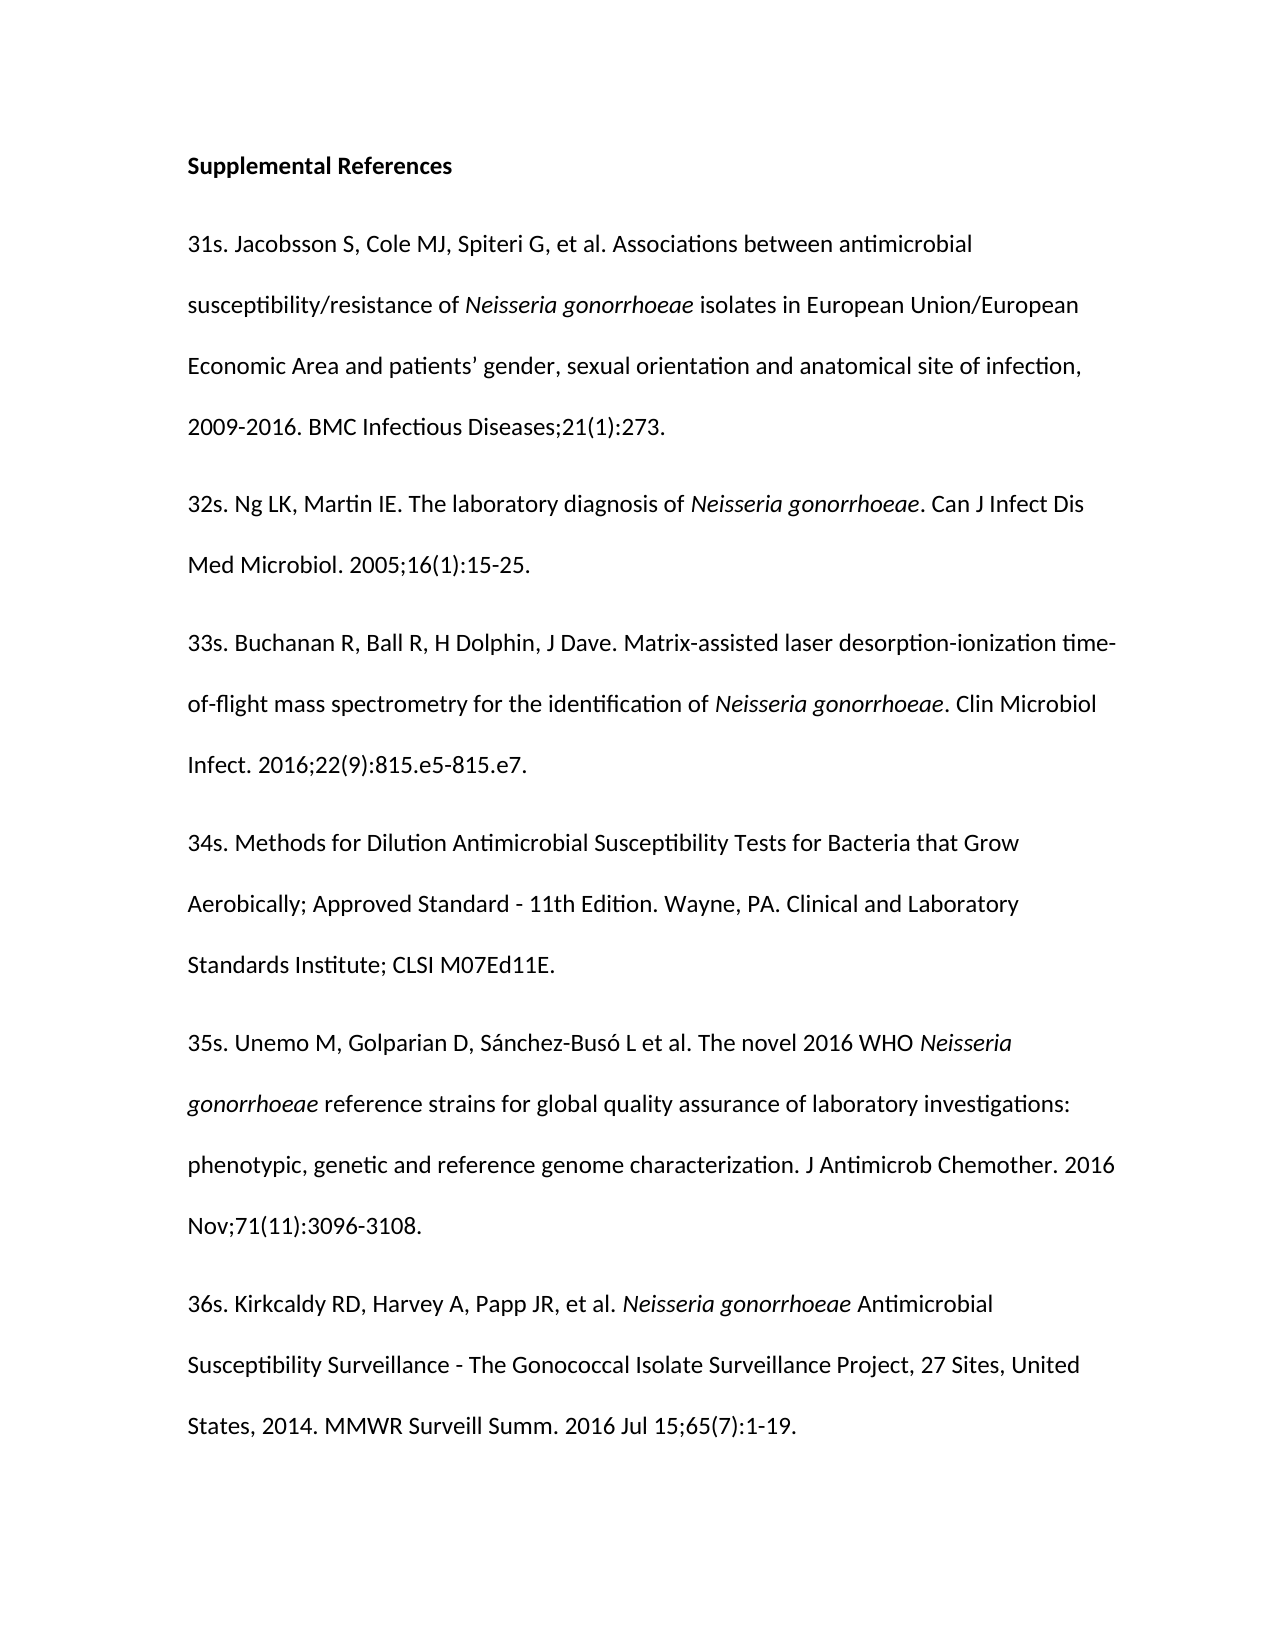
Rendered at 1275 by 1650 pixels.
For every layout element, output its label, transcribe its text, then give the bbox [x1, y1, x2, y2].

text 36s. Kirkcaldy RD, Harvey A, Papp JR, et al. Neisseria gonorrhoeae Antimicrobial Susceptibility Surveillance - The Gonococcal Isolate Surveillance Project, 27 Sites, United States, 2014. MMWR Surveill Summ. 2016 Jul 15;65(7):1-19. [187, 1288, 1125, 1440]
text Supplemental References [187, 150, 1125, 181]
text 33s. Buchanan R, Ball R, H Dolphin, J Dave. Matrix-assisted laser desorption-ionization time- of-flight mass spectrometry for the identification of Neisseria gonorrhoeae. Clin Microbiol Infect. 2016;22(9):815.e5-815.e7. [187, 627, 1125, 780]
text 34s. Methods for Dilution Antimicrobial Susceptibility Tests for Bacteria that Grow Aerobically; Approved Standard - 11th Edition. Wayne, PA. Clinical and Laboratory Standards Institute; CLSI M07Ed11E. [187, 827, 1125, 980]
text 31s. Jacobsson S, Cole MJ, Spiteri G, et al. Associations between antimicrobial susceptibility/resistance of Neisseria gonorrhoeae isolates in European Union/European Economic Area and patients’ gender, sexual orientation and anatomical site of infection, 2009-2016. BMC Infectious Diseases;21(1):273. [187, 228, 1125, 441]
text 35s. Unemo M, Golparian D, Sánchez-Busó L et al. The novel 2016 WHO Neisseria gonorrhoeae reference strains for global quality assurance of laboratory investigations: phenotypic, genetic and reference genome characterization. J Antimicrob Chemother. 2016 Nov;71(11):3096-3108. [187, 1027, 1125, 1241]
text 32s. Ng LK, Martin IE. The laboratory diagnosis of Neisseria gonorrhoeae. Can J Infect Dis Med Microbiol. 2005;16(1):15-25. [187, 488, 1125, 580]
